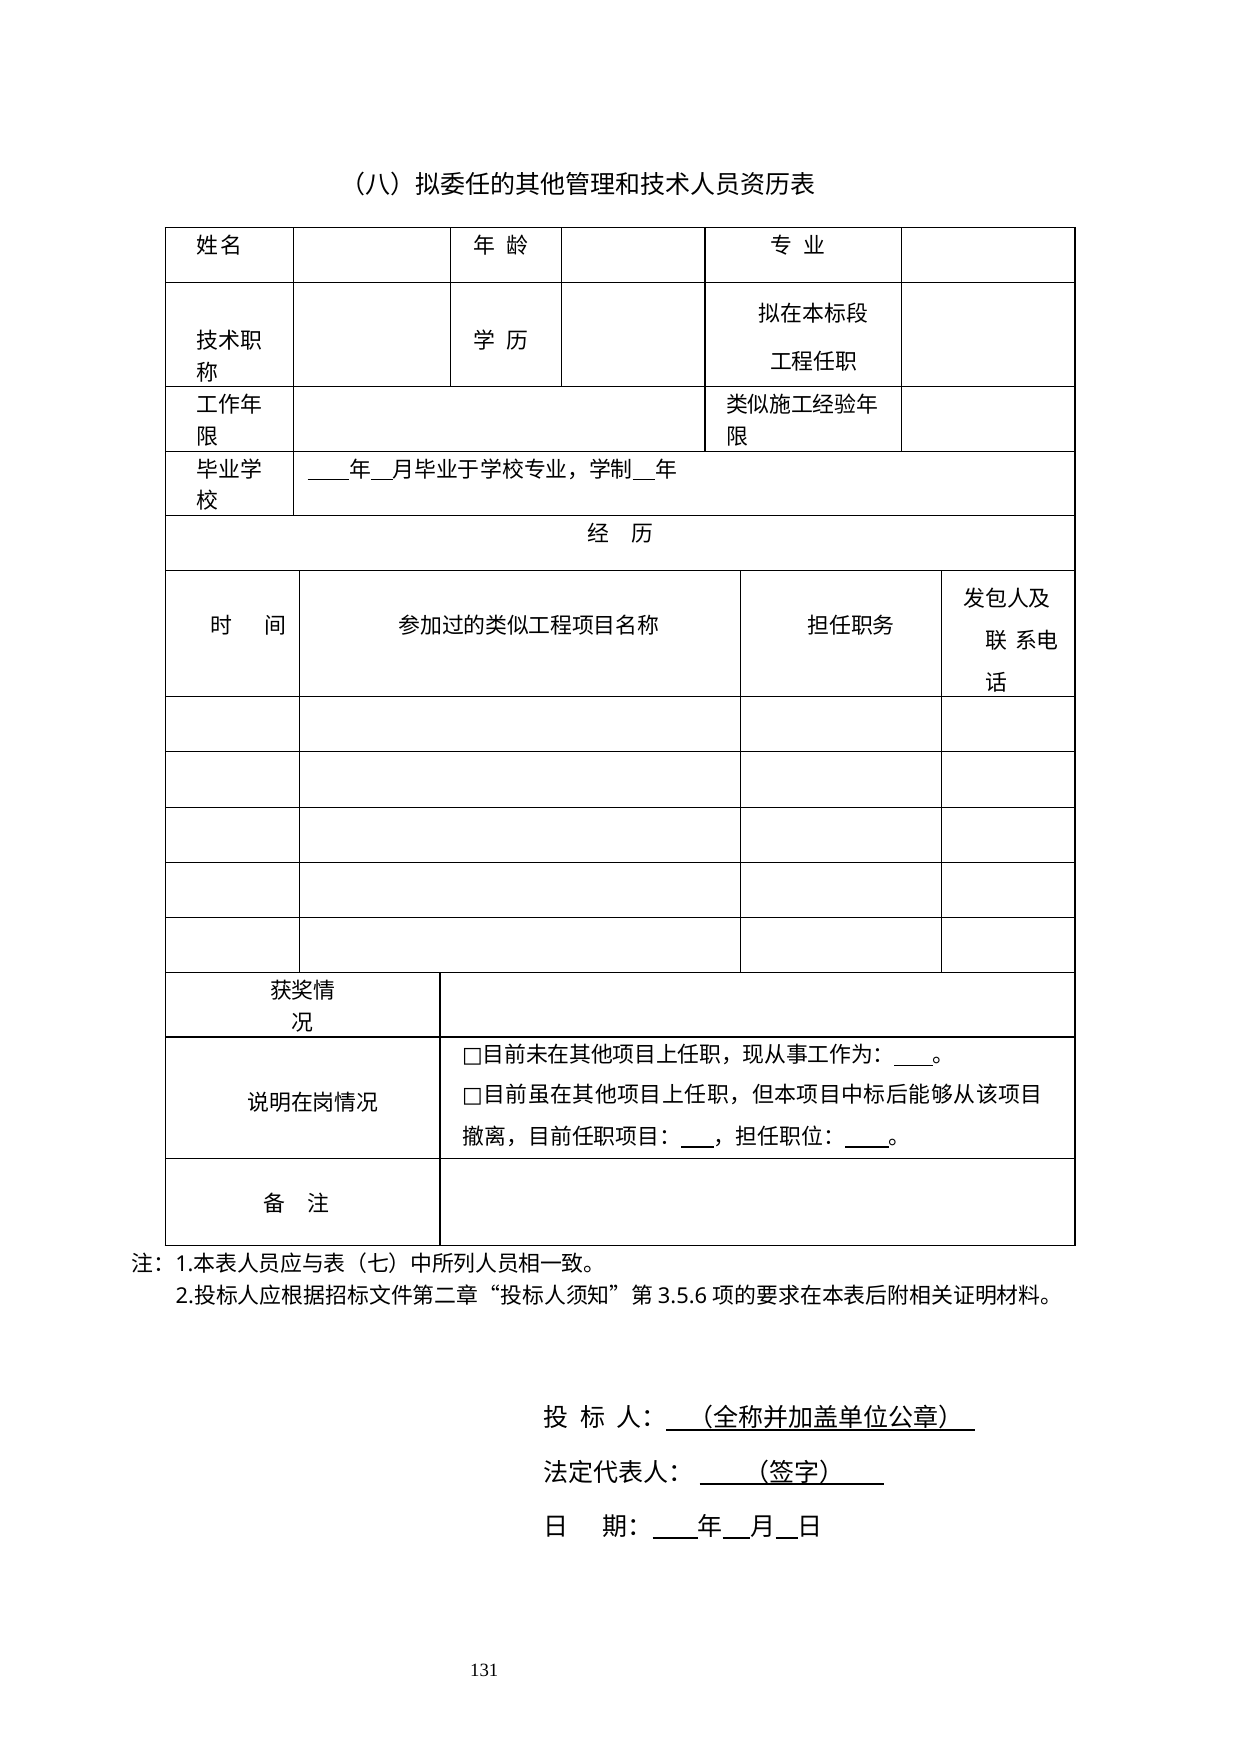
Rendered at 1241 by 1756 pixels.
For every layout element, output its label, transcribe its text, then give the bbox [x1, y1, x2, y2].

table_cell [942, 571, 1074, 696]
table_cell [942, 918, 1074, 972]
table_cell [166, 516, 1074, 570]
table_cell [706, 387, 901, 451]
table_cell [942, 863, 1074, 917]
text 投 标 人： （全称并加盖单位公章） [112, 1398, 1128, 1434]
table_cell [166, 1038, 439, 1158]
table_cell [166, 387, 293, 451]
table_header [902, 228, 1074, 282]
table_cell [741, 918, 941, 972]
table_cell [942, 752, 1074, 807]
text 日 期： 年 月 日 [112, 1506, 1128, 1543]
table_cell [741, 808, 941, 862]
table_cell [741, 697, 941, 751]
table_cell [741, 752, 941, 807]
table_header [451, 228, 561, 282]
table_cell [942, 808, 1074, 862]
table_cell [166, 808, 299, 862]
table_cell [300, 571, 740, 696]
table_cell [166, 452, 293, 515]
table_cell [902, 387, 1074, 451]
text 注：1.本表人员应与表（七）中所列人员相一致。 [132, 1246, 1128, 1278]
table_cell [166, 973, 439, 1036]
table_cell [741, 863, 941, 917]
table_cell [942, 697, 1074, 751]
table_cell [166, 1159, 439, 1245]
text 2.投标人应根据招标文件第二章“投标人须知”第3.5.6 项的要求在本表后附相关证明材料。 [175, 1278, 1128, 1310]
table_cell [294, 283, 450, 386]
text 法定代表人： （签字） [112, 1452, 1128, 1488]
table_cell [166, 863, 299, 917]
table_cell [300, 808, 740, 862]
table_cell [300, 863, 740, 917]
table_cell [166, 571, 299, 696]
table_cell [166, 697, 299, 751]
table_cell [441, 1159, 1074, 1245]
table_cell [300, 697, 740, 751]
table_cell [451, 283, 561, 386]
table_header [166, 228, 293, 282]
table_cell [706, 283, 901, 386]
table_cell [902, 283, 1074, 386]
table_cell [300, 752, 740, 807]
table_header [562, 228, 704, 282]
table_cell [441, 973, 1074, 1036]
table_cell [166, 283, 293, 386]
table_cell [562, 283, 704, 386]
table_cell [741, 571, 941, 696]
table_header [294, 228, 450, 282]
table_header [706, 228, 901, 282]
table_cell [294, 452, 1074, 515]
text （八）拟委任的其他管理和技术人员资历表 [340, 150, 1128, 204]
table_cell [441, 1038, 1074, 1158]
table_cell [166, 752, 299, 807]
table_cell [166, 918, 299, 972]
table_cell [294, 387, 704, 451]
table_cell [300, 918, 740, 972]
